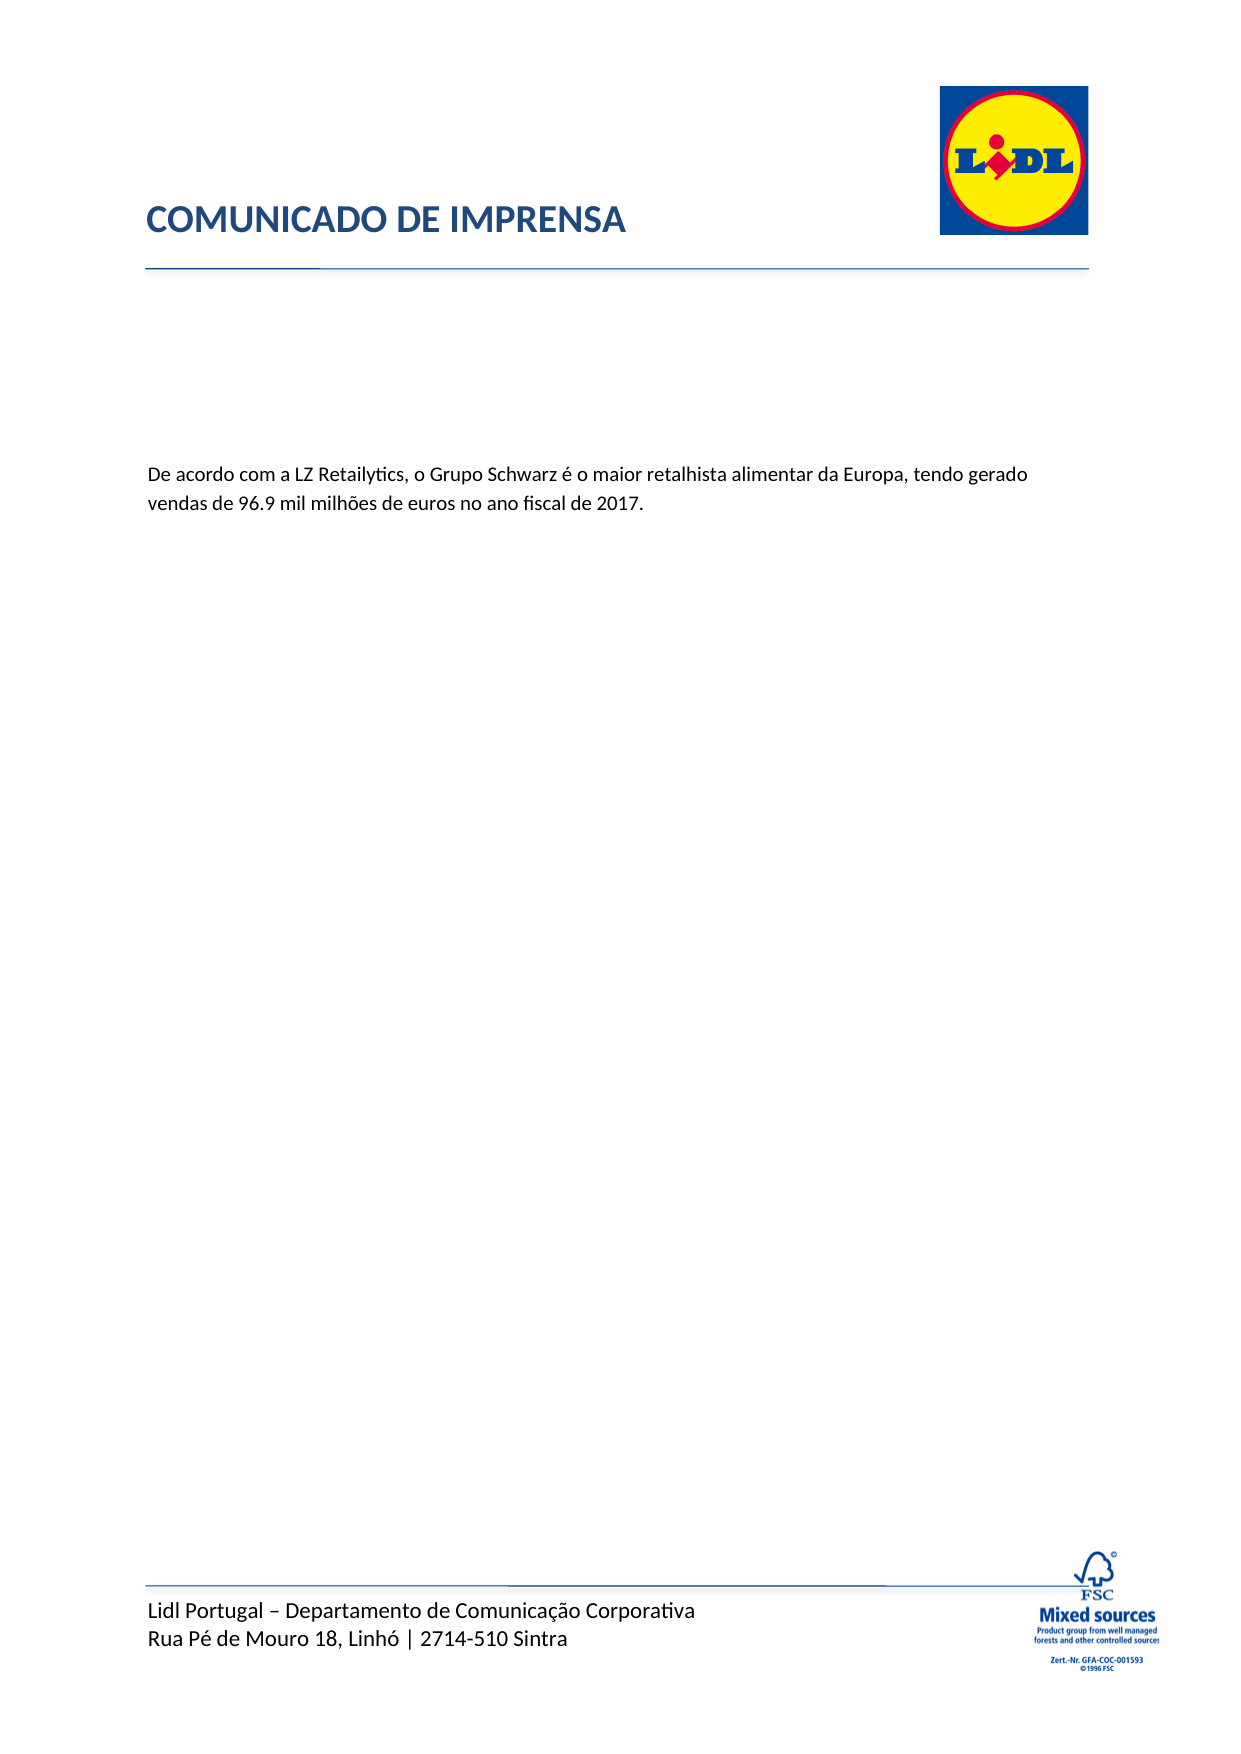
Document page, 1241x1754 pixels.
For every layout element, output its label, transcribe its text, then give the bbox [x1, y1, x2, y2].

picture [939, 86, 1089, 118]
picture [1034, 1551, 1160, 1671]
